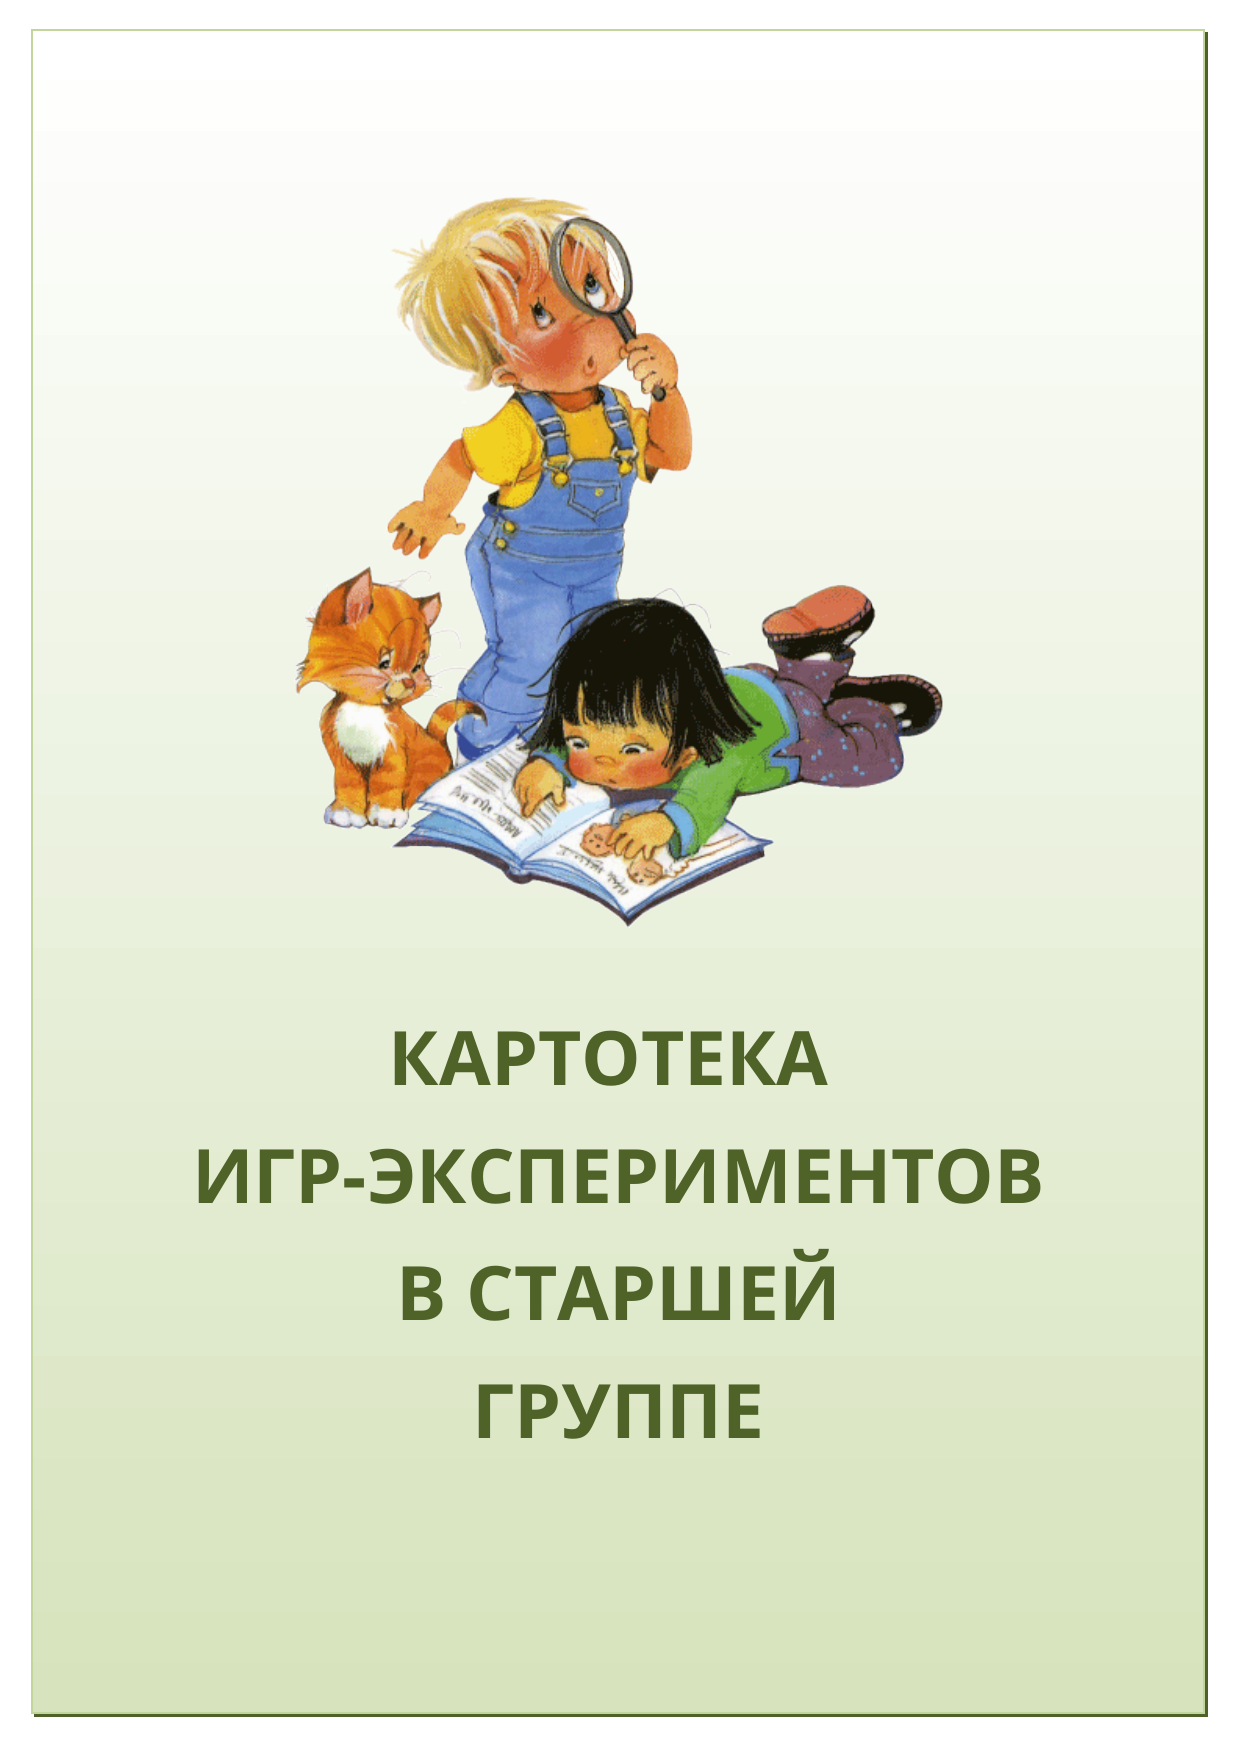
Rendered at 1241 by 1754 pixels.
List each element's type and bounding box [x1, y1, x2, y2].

picture [294, 197, 943, 928]
